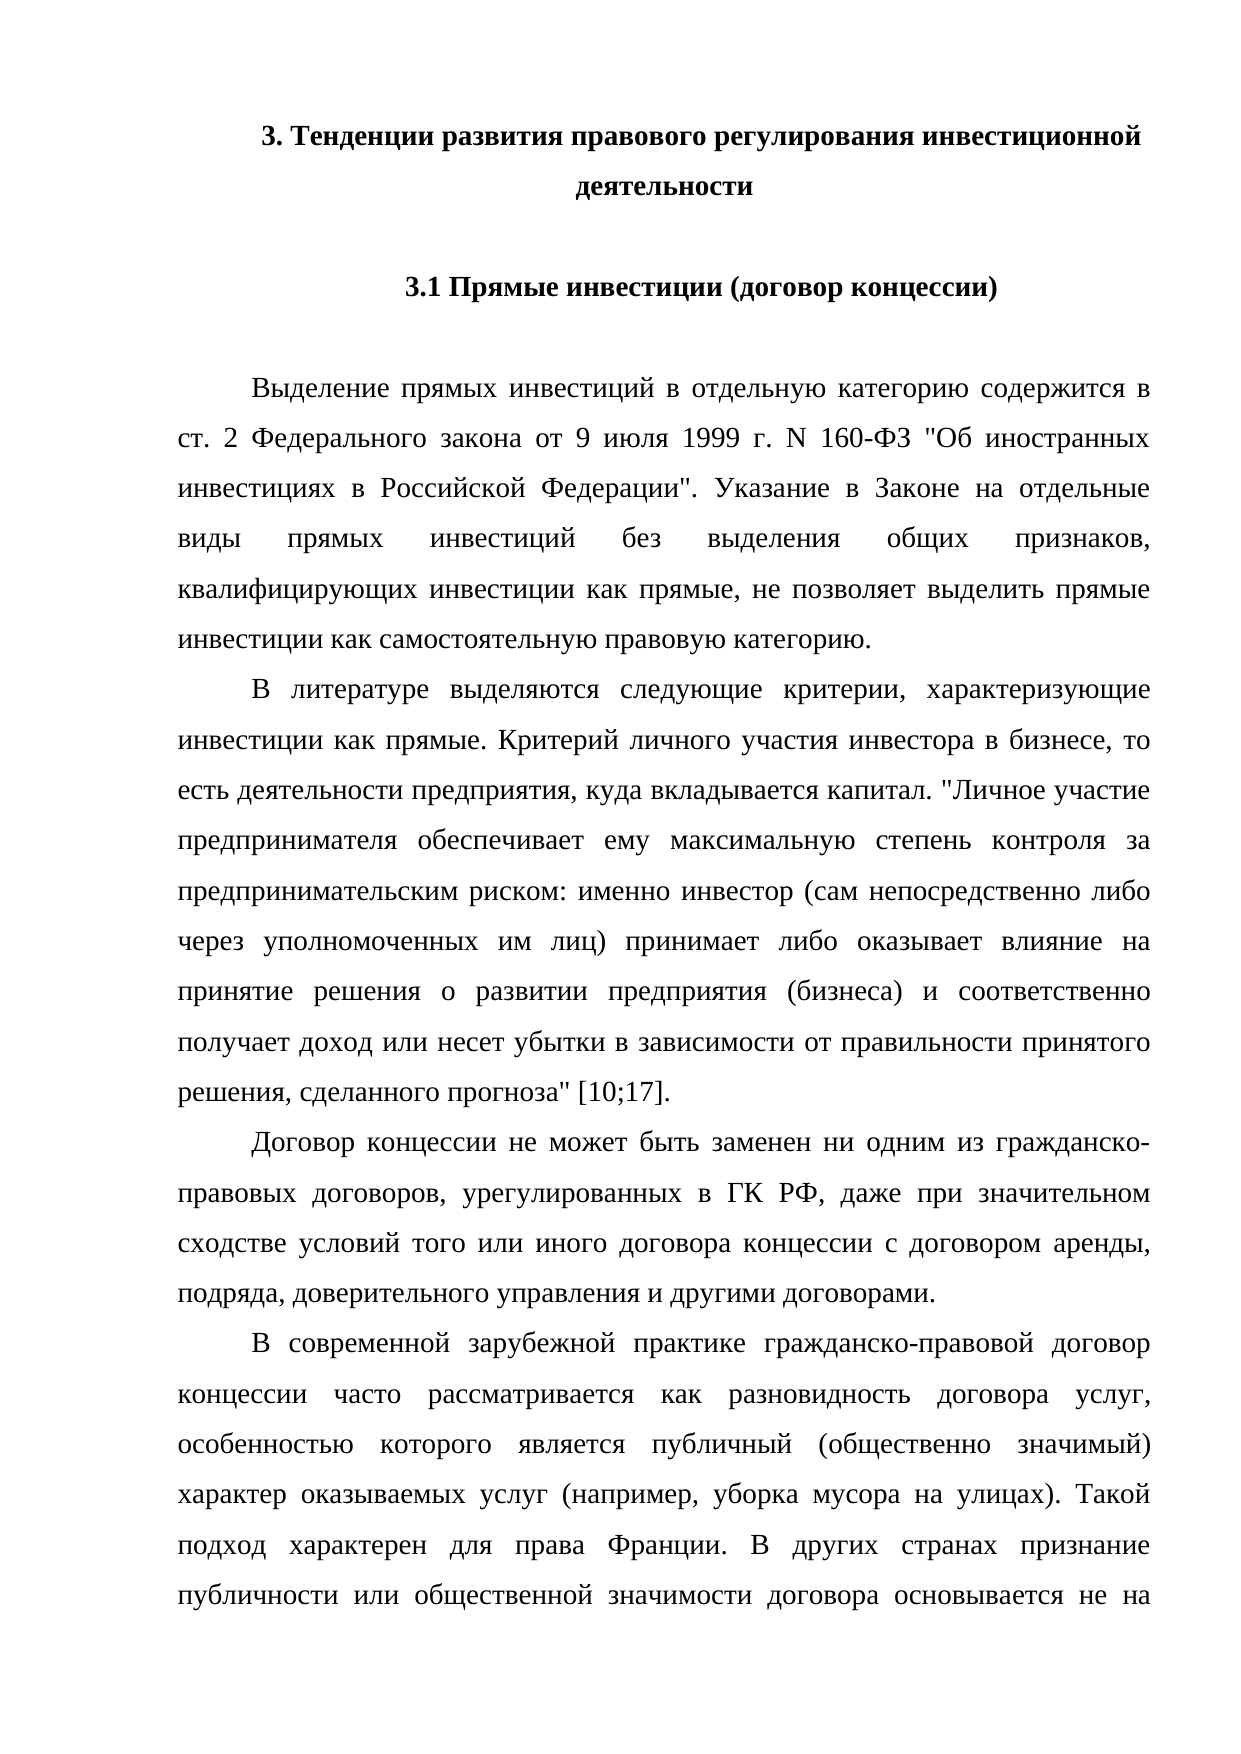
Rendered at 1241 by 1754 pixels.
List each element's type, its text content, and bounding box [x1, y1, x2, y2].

text 3. Тенденции развития правового регулирования инвестиционной деятельности [177, 118, 1152, 202]
text Договор концессии не может быть заменен ни одним из гражданско-правовых договоров, урегулированных в ГК РФ, даже при значительном сходстве условий того или иного договора концессии с договором аренды, подряда, доверительного управления и другими договорами. [177, 1124, 1152, 1309]
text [177, 1326, 1152, 1611]
text Выделение прямых инвестиций в отдельную категорию содержится в ст. 2 Федерального закона от 9 июля . N 160-ФЗ "Об иностранных инвестициях в Российской Федерации". Указание в Законе на отдельные виды прямых инвестиций без выделения общих признаков, квалифицирующих инвестиции как прямые, не позволяет выделить прямые инвестиции как самостоятельную правовую категорию. [177, 370, 1152, 655]
text 3.1 Прямые инвестиции (договор концессии) [177, 269, 1152, 303]
text В литературе выделяются следующие критерии, характеризующие инвестиции как прямые. Критерий личного участия инвестора в бизнесе, то есть деятельности предприятия, куда вкладывается капитал. "Личное участие предпринимателя обеспечивает ему максимальную степень контроля за предпринимательским риском: именно инвестор (сам непосредственно либо через уполномоченных им лиц) принимает либо оказывает влияние на принятие решения о развитии предприятия (бизнеса) и соответственно получает доход или несет убытки в зависимости от правильности принятого решения, сделанного прогноза" [10;17]. [177, 672, 1152, 1108]
